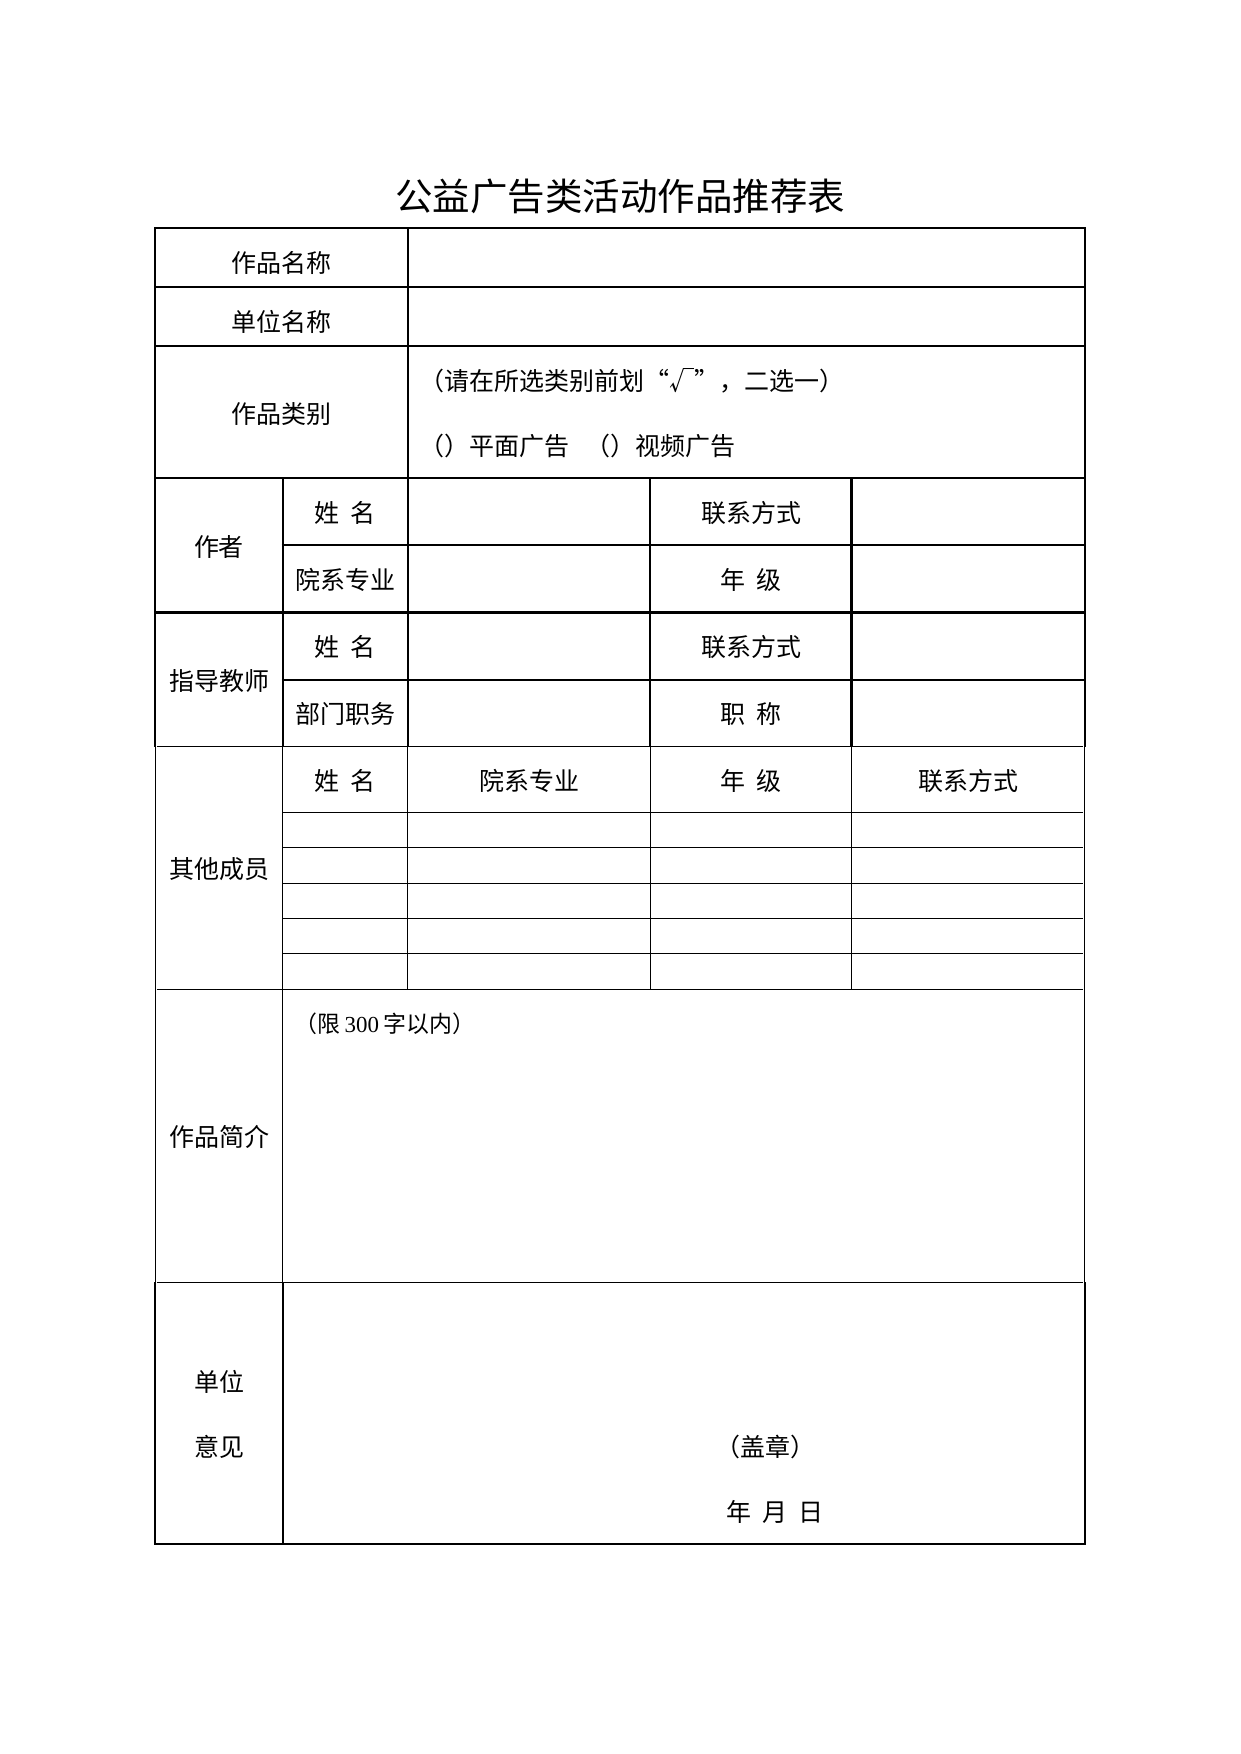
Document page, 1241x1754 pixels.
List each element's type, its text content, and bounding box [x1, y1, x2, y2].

table_cell 姓 名 [284, 614, 407, 678]
table_cell 职 称 [651, 681, 850, 746]
table_cell 单位名称 [156, 288, 407, 345]
table_cell [651, 884, 851, 918]
table_cell [852, 812, 1084, 847]
table_cell [852, 847, 1084, 882]
table_cell 联系方式 [651, 479, 850, 544]
table_cell 部门职务 [284, 681, 407, 746]
table_cell [408, 954, 650, 989]
table_cell （盖章） 年 月 日 [284, 1282, 1084, 1543]
table_cell 作者 [156, 479, 282, 611]
table_cell [409, 546, 649, 611]
table_cell [283, 919, 407, 953]
table_cell 姓 名 [284, 479, 407, 544]
table_cell [651, 954, 851, 989]
text 公益广告类活动作品推荐表 [187, 162, 1053, 227]
table_cell [852, 883, 1084, 918]
table_header 作品名称 [156, 229, 407, 286]
table_cell [409, 479, 649, 544]
table_cell [283, 954, 407, 989]
table_header [409, 229, 1084, 286]
table_cell [651, 848, 851, 882]
table_cell [853, 681, 1084, 746]
table_cell 其他成员 [156, 747, 282, 989]
table_cell （请在所选类别前划“√”，二选一） （）平面广告 （）视频广告 [409, 347, 1084, 477]
table_cell [408, 848, 650, 882]
table_cell 指导教师 [156, 614, 282, 746]
table_cell （限300字以内） [283, 989, 1084, 1282]
table_cell [853, 479, 1084, 544]
table_cell 作品类别 [156, 347, 407, 477]
table_cell [408, 813, 650, 847]
table_cell 联系方式 [651, 614, 850, 678]
table_cell 院系专业 [284, 546, 407, 611]
table_cell [409, 681, 649, 746]
table_cell [853, 546, 1084, 611]
table_cell 联系方式 [852, 746, 1084, 812]
table_cell 年 级 [651, 747, 851, 812]
table_cell 年 级 [651, 546, 850, 611]
table_cell [283, 813, 407, 847]
table_cell [853, 614, 1084, 678]
table_cell [283, 884, 407, 918]
table_cell 院系专业 [408, 747, 650, 812]
table_cell [408, 919, 650, 953]
table_cell [408, 884, 650, 918]
table_cell [409, 288, 1084, 345]
table_cell 姓 名 [283, 747, 407, 812]
table_cell [651, 813, 851, 847]
table_cell 作品简介 [156, 990, 282, 1282]
table_cell 单位 意见 [156, 1283, 282, 1543]
table_cell [852, 953, 1084, 989]
table_cell [409, 614, 649, 678]
table_cell [651, 919, 851, 953]
table_cell [852, 918, 1084, 953]
table_cell [283, 848, 407, 882]
